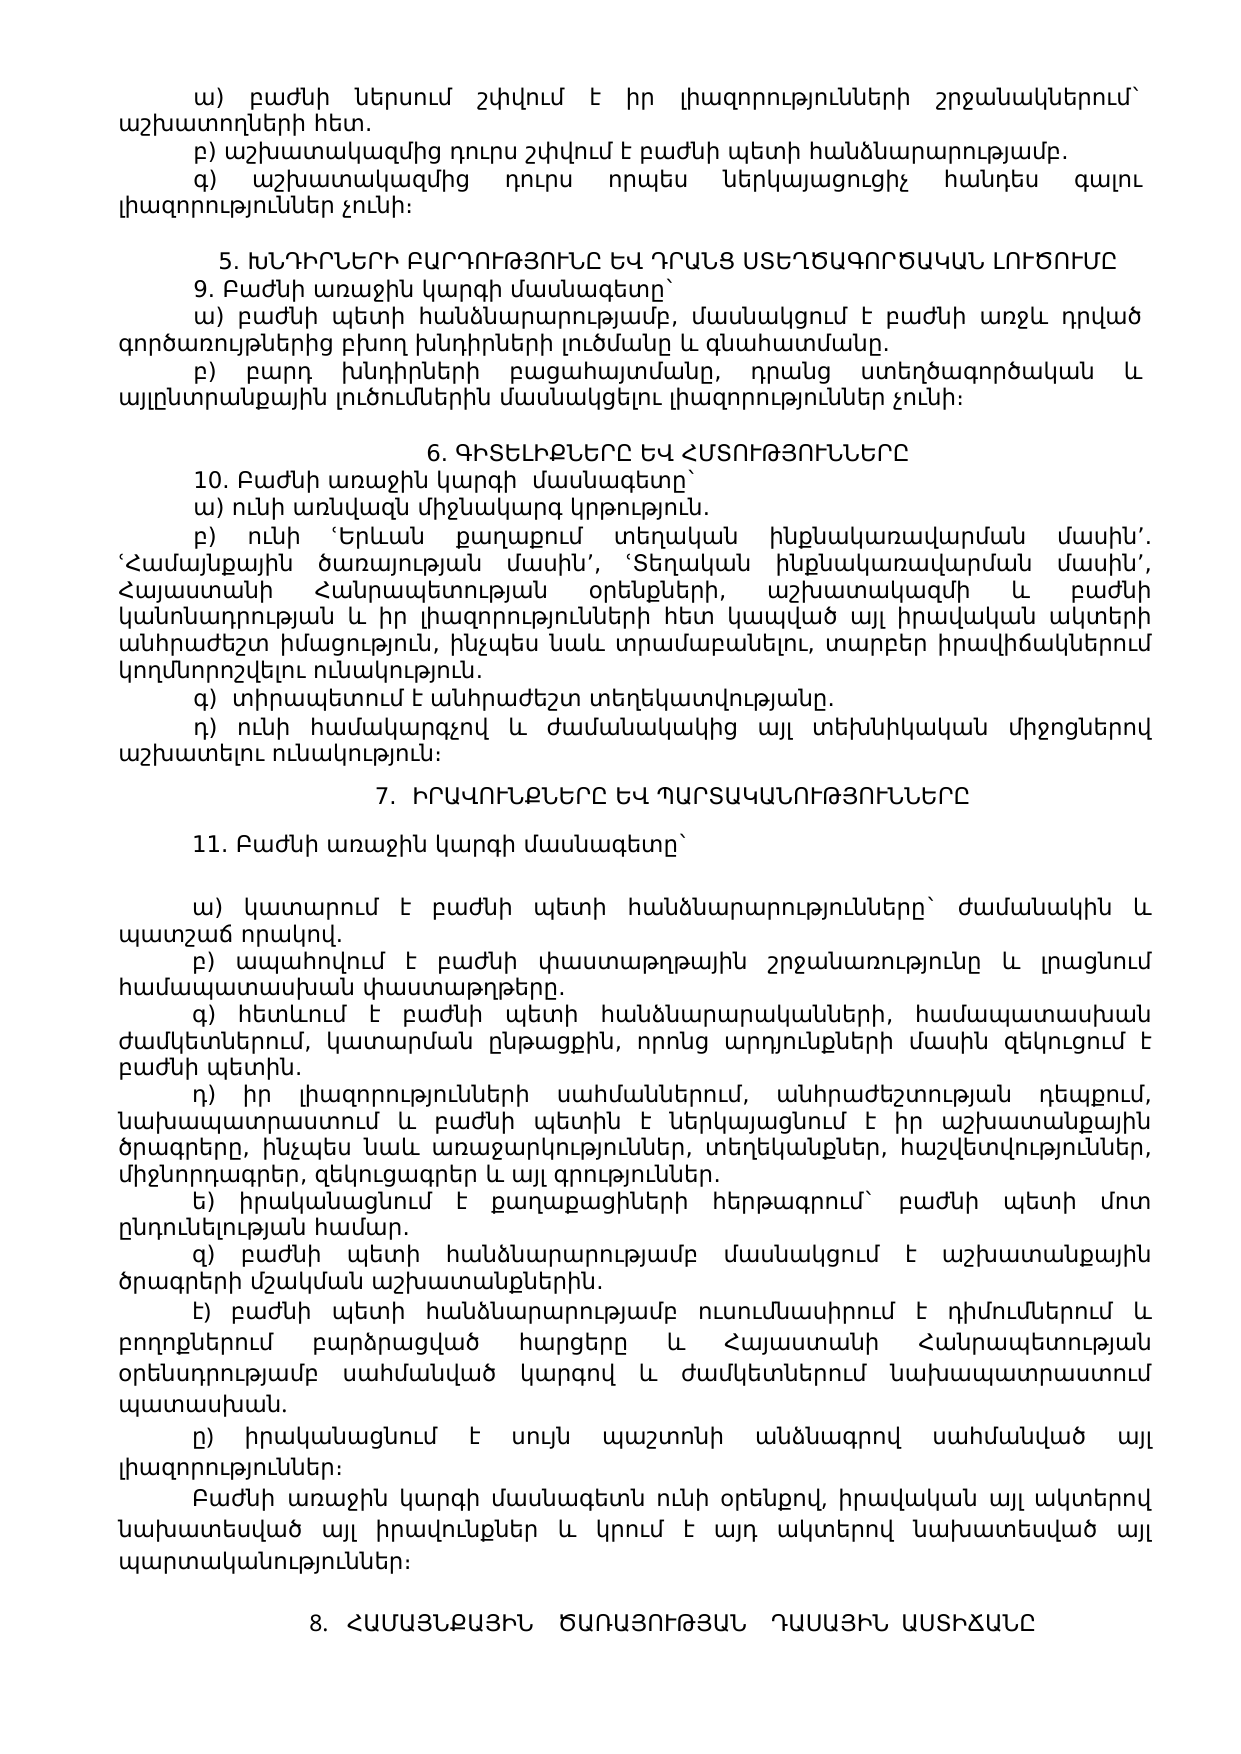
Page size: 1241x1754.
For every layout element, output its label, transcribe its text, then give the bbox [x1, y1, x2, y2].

text 11. Բաժնի առաջին կարգի մասնագետը` [118, 832, 1152, 858]
text բ) աշխատակազմից դուրս շփվում է բաժնի պետի հանձնարարությամբ. [118, 138, 1142, 165]
text գ) աշխատակազմից դուրս որպես ներկայացուցիչ հանդես գալու լիազորություններ չունի։ [118, 166, 1142, 219]
list ԻՐԱՎՈՒՆՔՆԵՐԸ ԵՎ ՊԱՐՏԱԿԱՆՈՒԹՅՈՒՆՆԵՐԸ [193, 783, 1152, 810]
text ա) ունի առնվազն միջնակարգ կրթություն. [118, 494, 1152, 521]
text դ) ունի համակարգչով և ժամանակակից այլ տեխնիկական միջոցներով աշխատելու ունակություն։ [118, 714, 1152, 767]
text գ) տիրապետում է անհրաժեշտ տեղեկատվությանը. [118, 686, 1152, 712]
text ա) կատարում է բաժնի պետի հանձնարարությունները` ժամանակին և պատշաճ որակով. [118, 894, 1152, 948]
text ա) բաժնի ներսում շփվում է իր լիազորությունների շրջանակներում` աշխատողների հետ. [118, 84, 1142, 137]
text բ) ապահովում է բաժնի փաստաթղթային շրջանառությունը և լրացնում համապատասխան փաստաթղթերը. [118, 948, 1152, 1001]
text ը) իրականացնում է սույն պաշտոնի անձնագրով սահմանված այլ լիազորություններ։ [118, 1419, 1152, 1482]
text բ) ունի ՙԵրևան քաղաքում տեղական ինքնակառավարման մասին՚. ՙՀամայնքային ծառայության մասին՚, ՙՏեղական ինքնակառավարման մասին՚, Հայաստանի Հանրապետության օրենքների, աշխատակազմի և բաժնի կանոնադրության և իր լիազորությունների հետ կապված այլ իրավական ակտերի անհրաժեշտ իմացություն, ինչպես նաև տրամաբանելու, տարբեր իրավիճակներում կողմնորոշվելու ունակություն. [118, 523, 1152, 683]
text 5. ԽՆԴԻՐՆԵՐԻ ԲԱՐԴՈՒԹՅՈՒՆԸ ԵՎ ԴՐԱՆՑ ՍՏԵՂԾԱԳՈՐԾԱԿԱՆ ԼՈՒԾՈՒՄԸ [118, 248, 1142, 275]
text ա) բաժնի պետի հանձնարարությամբ, մասնակցում է բաժնի առջև դրված գործառույթներից բխող խնդիրների լուծմանը և գնահատմանը. [118, 303, 1142, 357]
text 6. ԳԻՏԵԼԻՔՆԵՐԸ ԵՎ ՀՄՏՈՒԹՅՈՒՆՆԵՐԸ [118, 440, 1142, 467]
text ե) իրականացնում է քաղաքացիների հերթագրում` բաժնի պետի մոտ ընդունելության համար. [118, 1188, 1152, 1241]
text է) բաժնի պետի հանձնարարությամբ ուսումնասիրում է դիմումներում և բողոքներում բարձրացված հարցերը և Հայաստանի Հանրապետության օրենսդրությամբ սահմանված կարգով և ժամկետներում նախապատրաստում պատասխան. [118, 1294, 1152, 1419]
text դ) իր լիազորությունների սահմաններում, անհրաժեշտության դեպքում, նախապատրաստում և բաժնի պետին է ներկայացնում է իր աշխատանքային ծրագրերը, ինչպես նաև առաջարկություններ, տեղեկանքներ, հաշվետվություններ, միջնորդագրեր, զեկուցագրեր և այլ գրություններ. [118, 1081, 1152, 1188]
text բ) բարդ խնդիրների բացահայտմանը, դրանց ստեղծագործական և այլընտրանքային լուծումներին մասնակցելու լիազորություններ չունի։ [118, 358, 1142, 411]
text 9. Բաժնի առաջին կարգի մասնագետը` [118, 276, 1142, 302]
text զ) բաժնի պետի հանձնարարությամբ մասնակցում է աշխատանքային ծրագրերի մշակման աշխատանքներին. [118, 1241, 1152, 1294]
text 10. Բաժնի առաջին կարգի մասնագետը` [118, 468, 1142, 494]
list ՀԱՄԱՅՆՔԱՅԻՆ ԾԱՌԱՅՈՒԹՅԱՆ ԴԱՍԱՅԻՆ ԱՍՏԻՃԱՆԸ [193, 1607, 1152, 1638]
text Բաժնի առաջին կարգի մասնագետն ունի oրենքով, իրավական այլ ակտերով նախատեսված այլ իրավունքներ և կրում է այդ ակտերով նախատեսված այլ պարտականություններ։ [118, 1482, 1152, 1576]
text գ) հետևում է բաժնի պետի հանձնարարականների, համապատասխան ժամկետներում, կատարման ընթացքին, որոնց արդյունքների մասին զեկուցում է բաժնի պետին. [118, 1001, 1152, 1081]
